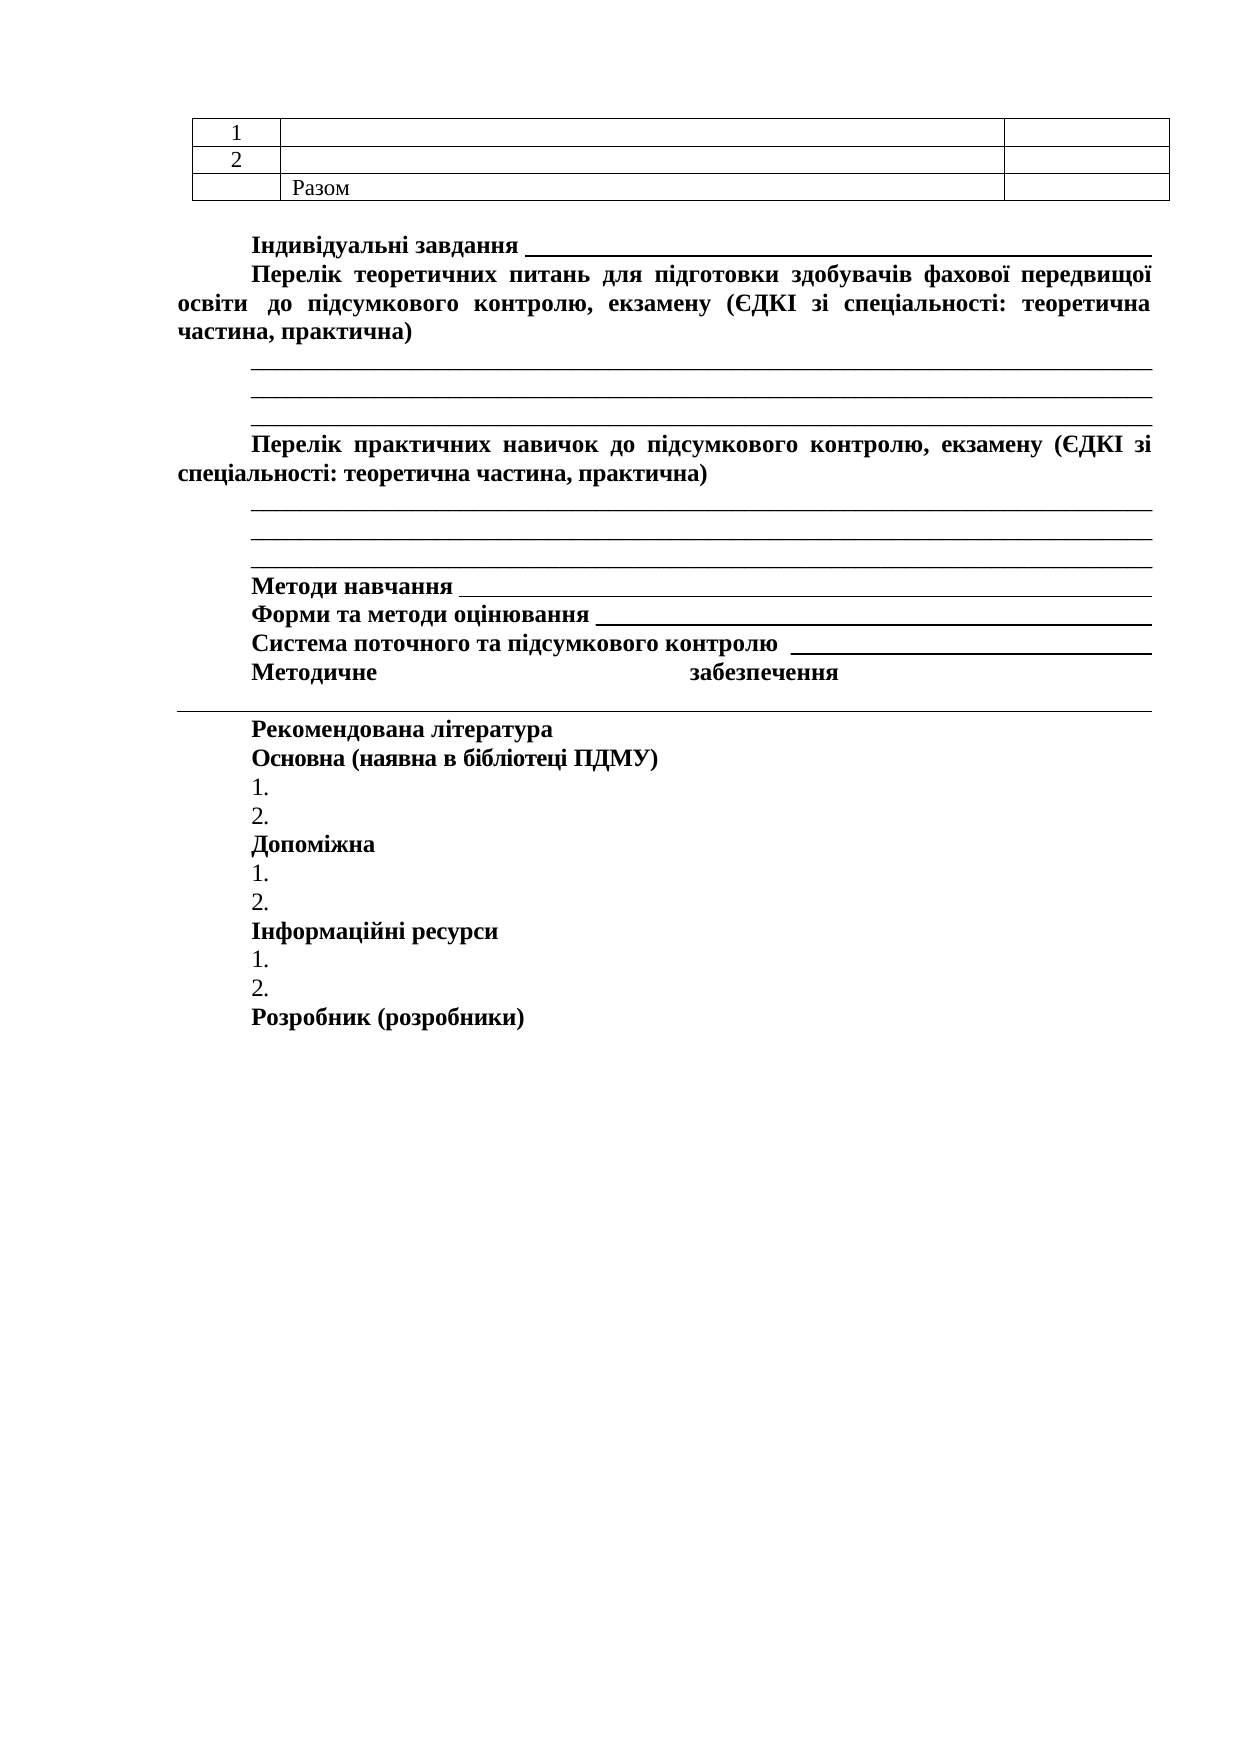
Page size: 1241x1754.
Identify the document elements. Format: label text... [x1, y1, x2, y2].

text Розробник (розробники) [177, 1002, 1152, 1031]
text Методичне забезпечення [177, 657, 1152, 711]
text Інформаційні ресурси [177, 916, 1152, 944]
table_cell [1005, 174, 1169, 200]
text Рекомендована література [177, 714, 1152, 743]
text 2. [177, 887, 1152, 916]
text 1. [177, 858, 1152, 887]
table_cell 2 [193, 147, 280, 173]
text 1. [177, 944, 1152, 973]
text Перелік теоретичних питань для підготовки здобувачів фахової передвищої освіти до підсумкового контролю, екзамену (ЄДКІ зі спеціальності: теоретична частина, практична) [177, 259, 1152, 345]
text Допоміжна [177, 829, 1152, 858]
table_cell [1005, 147, 1169, 173]
text Система поточного та підсумкового контролю [177, 628, 1152, 657]
text Форми та методи оцінювання [177, 599, 1152, 628]
text 2. [177, 801, 1152, 829]
text 1. [177, 772, 1152, 801]
text Методи навчання [177, 571, 1152, 599]
text Основна (наявна в бібліотеці ПДМУ) [177, 743, 1152, 772]
table_cell [193, 174, 280, 200]
text Індивідуальні завдання [177, 230, 1152, 259]
table_cell [281, 119, 1004, 146]
text 2. [177, 973, 1152, 1002]
table_cell [1005, 119, 1169, 146]
table_cell Разом [281, 174, 1004, 200]
table_cell [281, 147, 1004, 173]
table_cell 1 [193, 119, 280, 146]
text Перелік практичних навичок до підсумкового контролю, екзамену (ЄДКІ зі спеціальності: теоретична частина, практична) [177, 429, 1152, 487]
